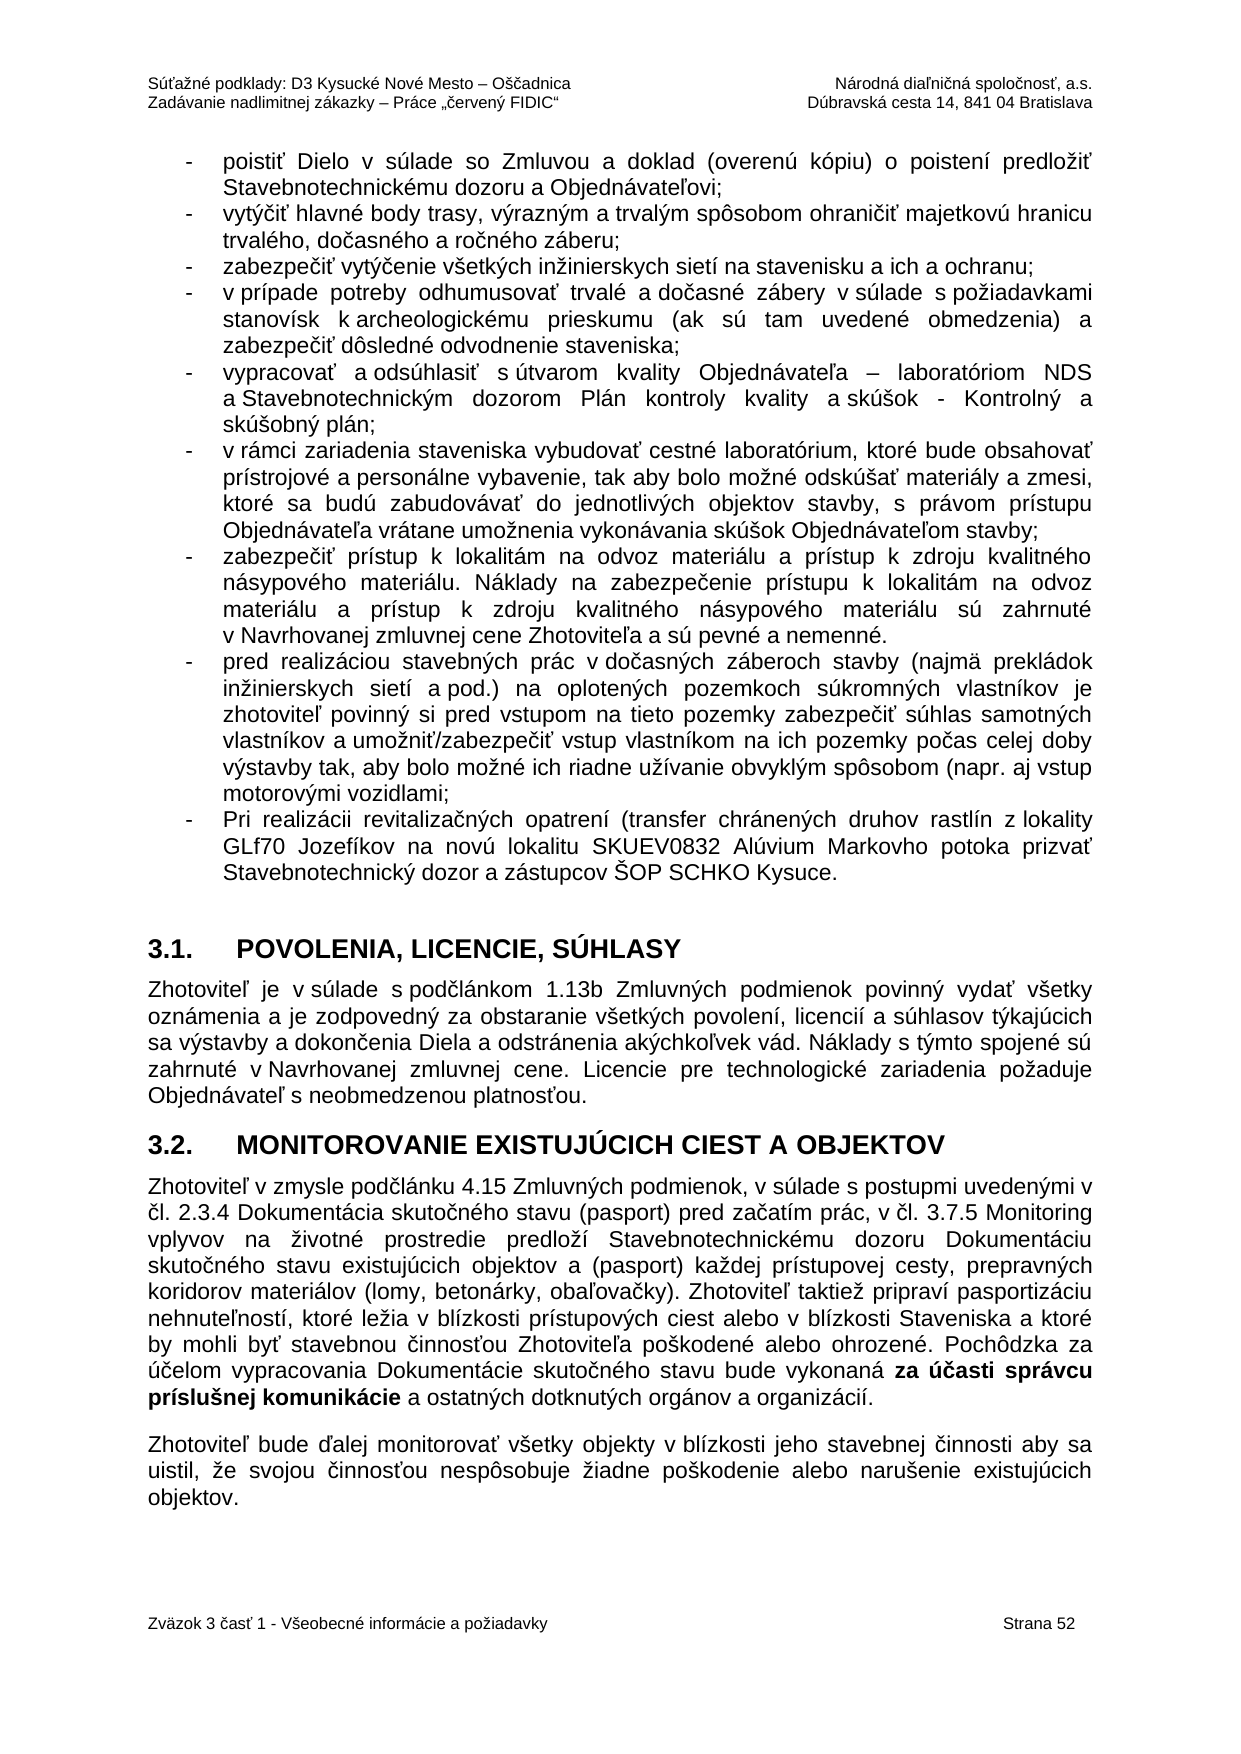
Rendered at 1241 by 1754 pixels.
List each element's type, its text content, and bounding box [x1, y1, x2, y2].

text Zhotoviteľ v zmysle podčlánku 4.15 Zmluvných podmienok, v súlade s postupmi uvedenými v čl. 2.3.4 Dokumentácia skutočného stavu (pasport) pred začatím prác, v čl. 3.7.5 Monitoring vplyvov na životné prostredie predloží Stavebnotechnickému dozoru Dokumentáciu skutočného stavu existujúcich objektov a (pasport) každej prístupovej cesty, prepravných koridorov materiálov (lomy, betonárky, obaľovačky). Zhotoviteľ taktiež pripraví pasportizáciu nehnuteľností, ktoré ležia v blízkosti prístupových ciest alebo v blízkosti Staveniska a ktoré by mohli byť stavebnou činnosťou Zhotoviteľa poškodené alebo ohrozené. Pochôdzka za účelom vypracovania Dokumentácie skutočného stavu bude vykonaná za účasti správcu príslušnej komunikácie a ostatných dotknutých orgánov a organizácií. [148, 1173, 1093, 1410]
list vypracovať a odsúhlasiť s útvarom kvality Objednávateľa – laboratóriom NDS a Stavebnotechnickým dozorom Plán kontroly kvality a skúšok - Kontrolný a skúšobný plán; [185, 358, 1093, 437]
list vytýčiť hlavné body trasy, výrazným a trvalým spôsobom ohraničiť majetkovú hranicu trvalého, dočasného a ročného záberu; [185, 200, 1093, 253]
subtitle MONITOROVANIE EXISTUJÚCICH CIEST A OBJEKTOV [148, 1129, 1093, 1160]
list poistiť Dielo v súlade so Zmluvou a doklad (overenú kópiu) o poistení predložiť Stavebnotechnickému dozoru a Objednávateľovi; [185, 148, 1093, 200]
text Zhotoviteľ bude ďalej monitorovať všetky objekty v blízkosti jeho stavebnej činnosti aby sa uistil, že svojou činnosťou nespôsobuje žiadne poškodenie alebo narušenie existujúcich objektov. [148, 1431, 1093, 1510]
text Zhotoviteľ je v súlade s podčlánkom 1.13b Zmluvných podmienok povinný vydať všetky oznámenia a je zodpovedný za obstaranie všetkých povolení, licencií a súhlasov týkajúcich sa výstavby a dokončenia Diela a odstránenia akýchkoľvek vád. Náklady s týmto spojené sú zahrnuté v Navrhovanej zmluvnej cene. Licencie pre technologické zariadenia požaduje Objednávateľ s neobmedzenou platnosťou. [148, 976, 1093, 1108]
list v prípade potreby odhumusovať trvalé a dočasné zábery v súlade s požiadavkami stanovísk k archeologickému prieskumu (ak sú tam uvedené obmedzenia) a zabezpečiť dôsledné odvodnenie staveniska; [185, 279, 1093, 358]
list zabezpečiť prístup k lokalitám na odvoz materiálu a prístup k zdroju kvalitného násypového materiálu. Náklady na zabezpečenie prístupu k lokalitám na odvoz materiálu a prístup k zdroju kvalitného násypového materiálu sú zahrnuté v Navrhovanej zmluvnej cene Zhotoviteľa a sú pevné a nemenné. [185, 543, 1093, 648]
list Pri realizácii revitalizačných opatrení (transfer chránených druhov rastlín z lokality GLf70 Jozefíkov na novú lokalitu SKUEV0832 Alúvium Markovho potoka prizvať Stavebnotechnický dozor a zástupcov ŠOP SCHKO Kysuce. [185, 806, 1093, 886]
list v rámci zariadenia staveniska vybudovať cestné laboratórium, ktoré bude obsahovať prístrojové a personálne vybavenie, tak aby bolo možné odskúšať materiály a zmesi, ktoré sa budú zabudovávať do jednotlivých objektov stavby, s právom prístupu Objednávateľa vrátane umožnenia vykonávania skúšok Objednávateľom stavby; [185, 437, 1093, 543]
list pred realizáciou stavebných prác v dočasných záberoch stavby (najmä prekládok inžinierskych sietí a pod.) na oplotených pozemkoch súkromných vlastníkov je zhotoviteľ povinný si pred vstupom na tieto pozemky zabezpečiť súhlas samotných vlastníkov a umožniť/zabezpečiť vstup vlastníkom na ich pozemky počas celej doby výstavby tak, aby bolo možné ich riadne užívanie obvyklým spôsobom (napr. aj vstup motorovými vozidlami; [185, 648, 1093, 806]
subtitle POVOLENIA, LICENCIE, SÚHLASY [148, 933, 1093, 964]
list zabezpečiť vytýčenie všetkých inžinierskych sietí na stavenisku a ich a ochranu; [185, 253, 1093, 279]
